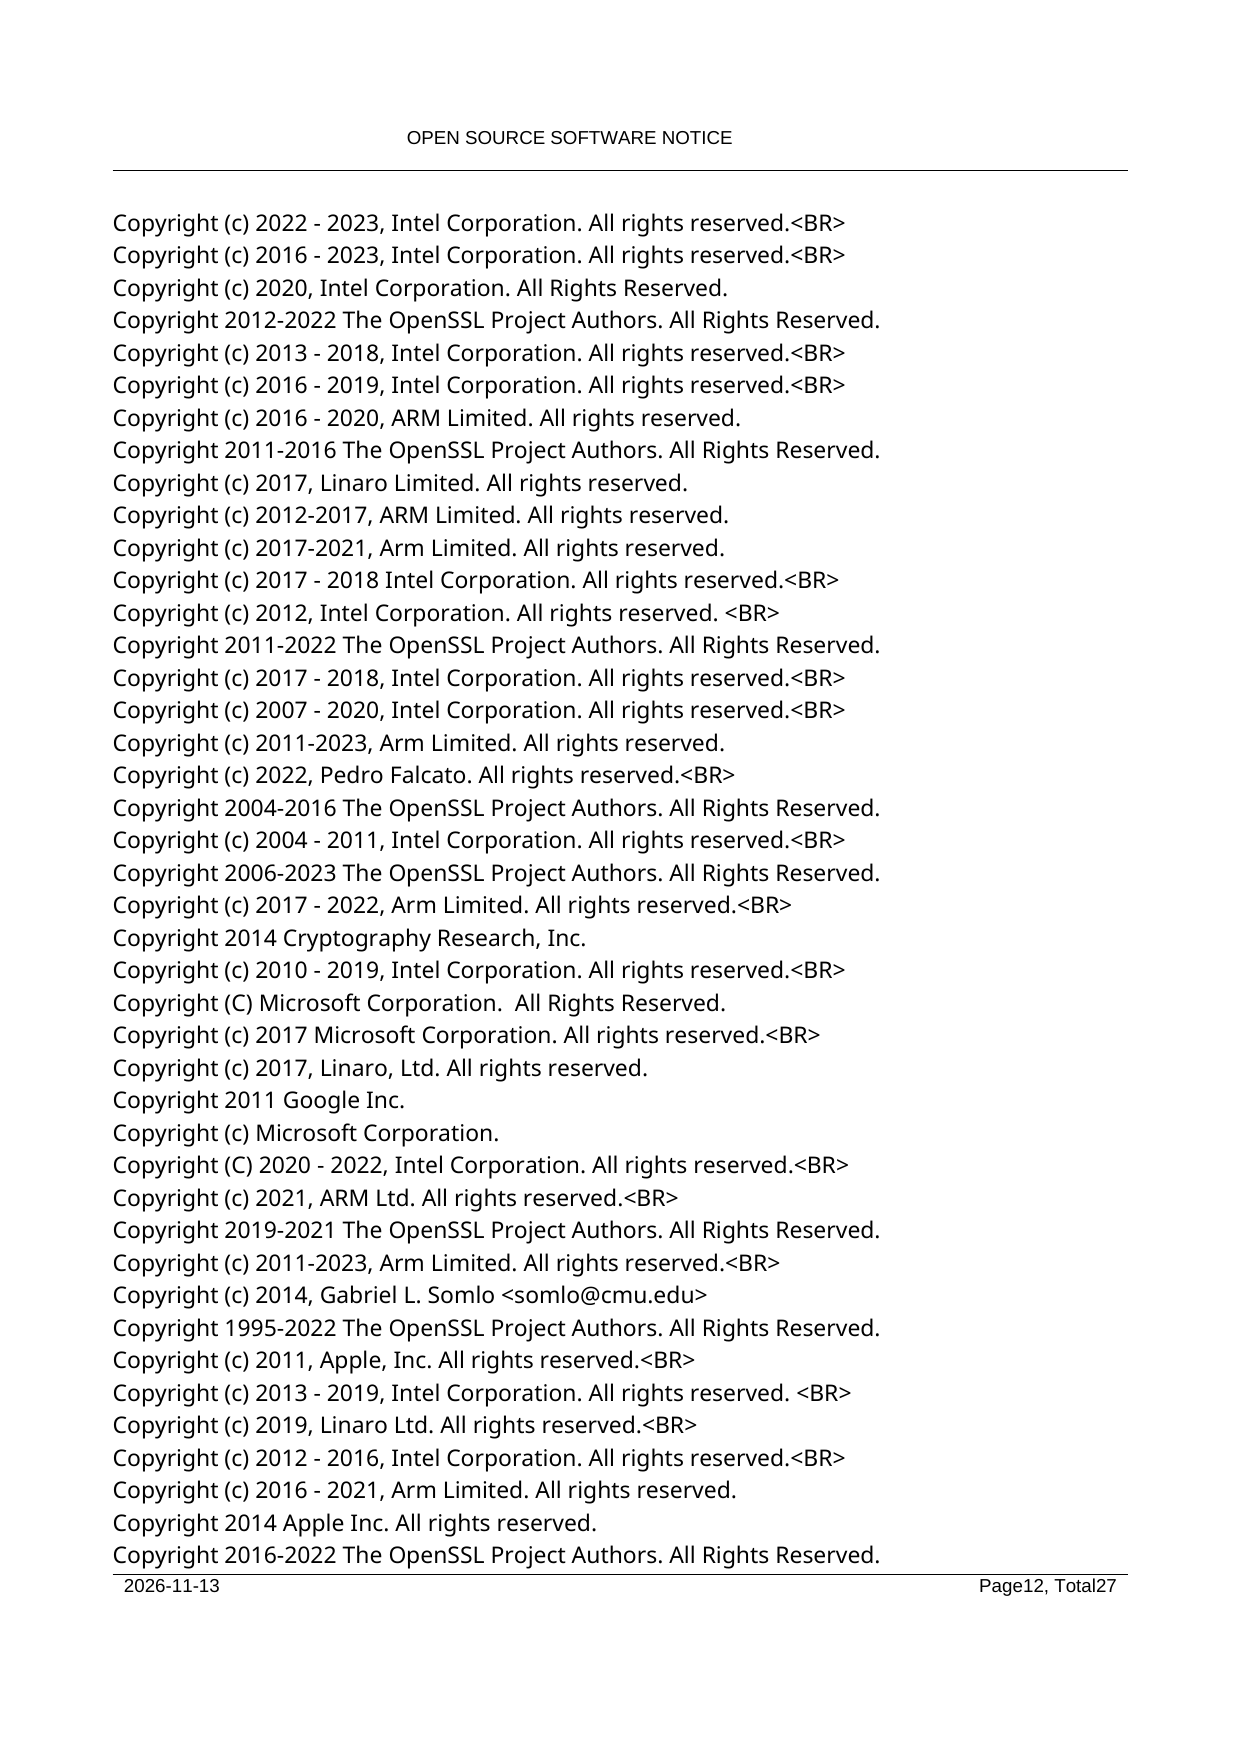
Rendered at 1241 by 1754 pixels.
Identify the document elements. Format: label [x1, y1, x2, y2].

text [112, 206, 1128, 1571]
